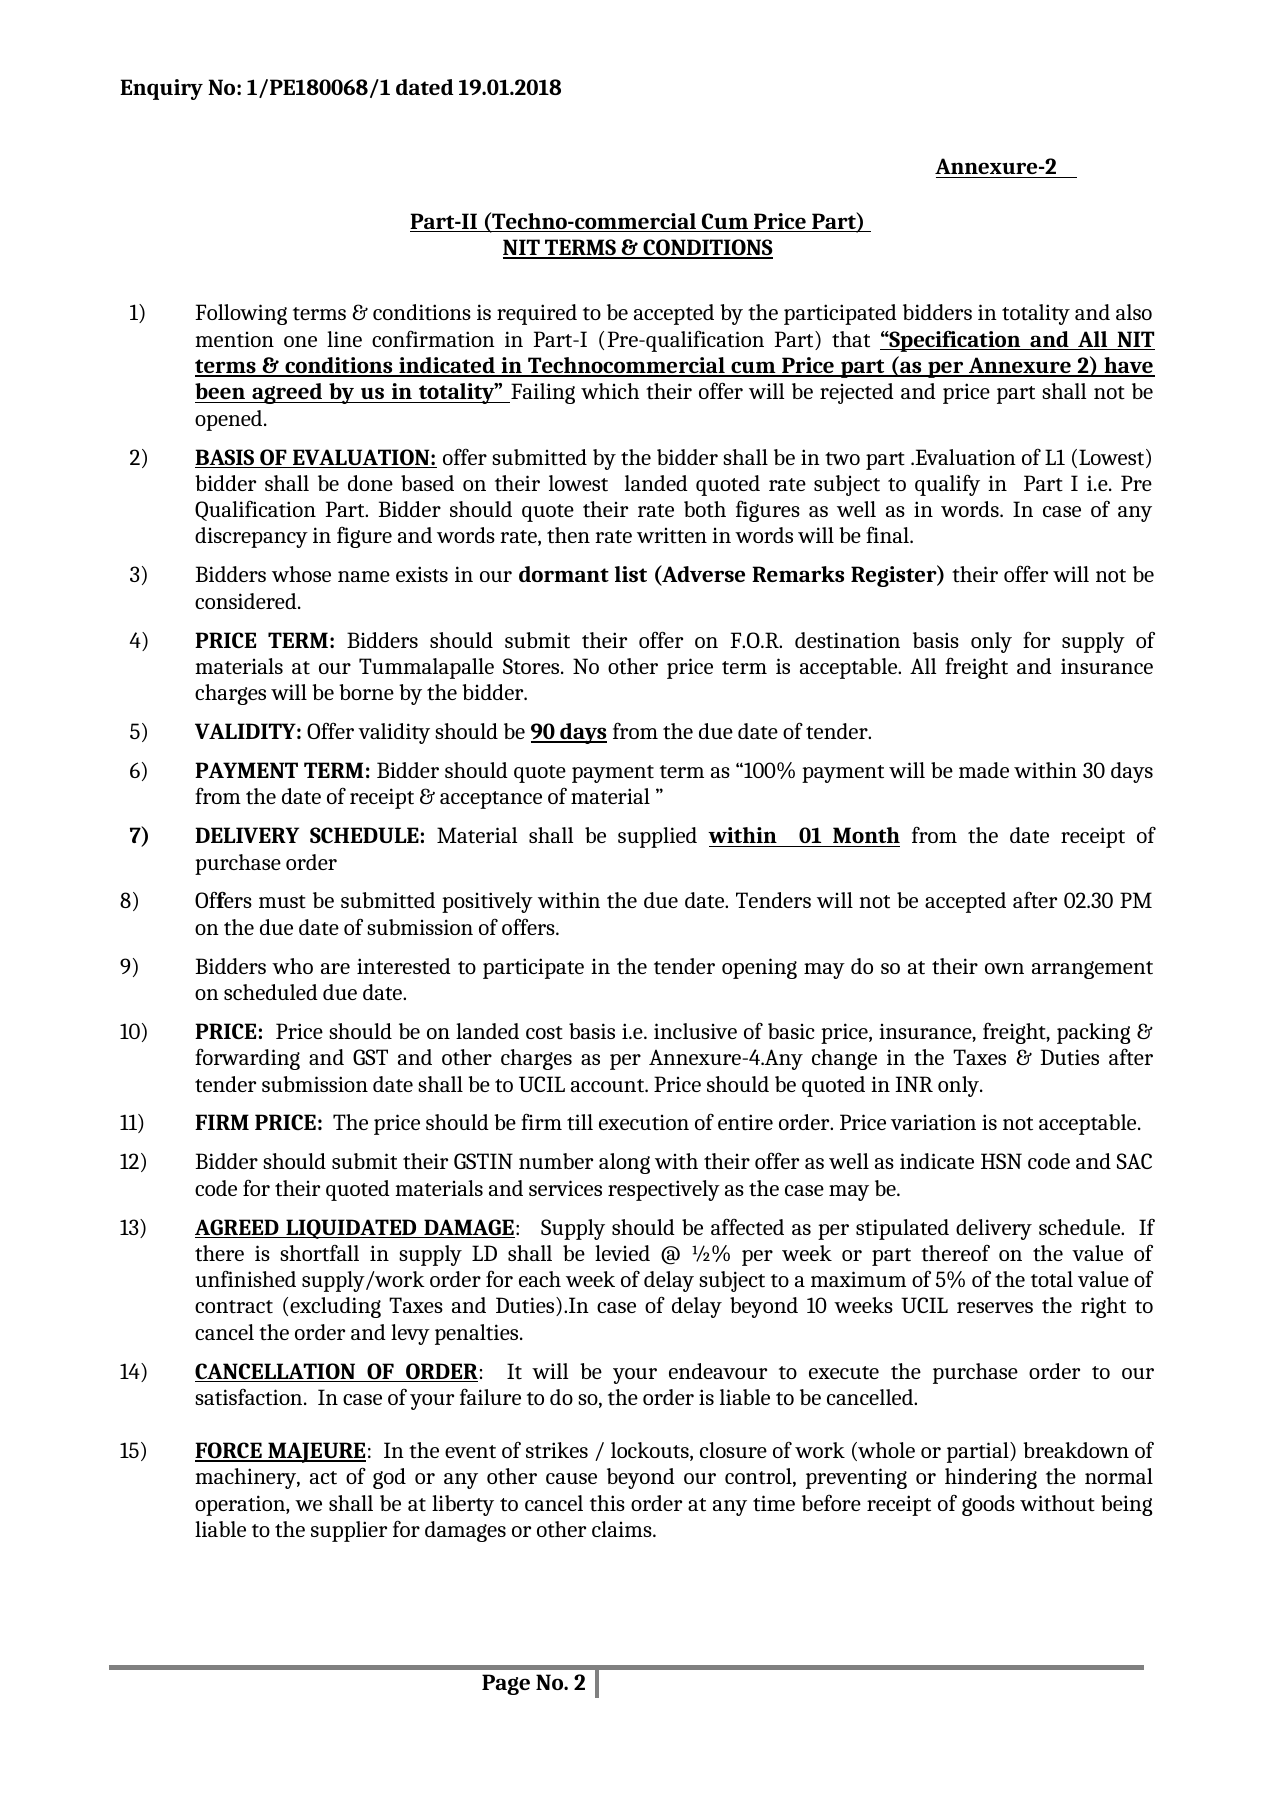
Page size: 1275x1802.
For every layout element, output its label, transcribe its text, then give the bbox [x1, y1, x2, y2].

text NIT TERMS & CONDITIONS [120, 235, 1155, 261]
text Part-II (Techno-commercial Cum Price Part) [120, 208, 1155, 235]
list Bidders who are interested to participate in the tender opening may do so at their own arrangement on scheduled due date. [120, 953, 1155, 1006]
text Annexure-2 [870, 154, 1155, 180]
list FIRM PRICE: The price should be firm till execution of entire order. Price variation is not acceptable. [120, 1110, 1155, 1137]
list PAYMENT TERM: Bidder should quote payment term as “100% payment will be made within 30 days from the date of receipt & acceptance of material ” [129, 758, 1155, 811]
list Bidder should submit their GSTIN number along with their offer as well as indicate HSN code and SAC code for their quoted materials and services respectively as the case may be. [120, 1149, 1155, 1202]
list BASIS OF EVALUATION: offer submitted by the bidder shall be in two part .Evaluation of L1 (Lowest) bidder shall be done based on their lowest landed quoted rate subject to qualify in Part I i.e. Pre Qualification Part. Bidder should quote their rate both figures as well as in words. In case of any discrepancy in figure and words rate, then rate written in words will be final. [129, 444, 1155, 550]
list CANCELLATION OF ORDER: It will be your endeavour to execute the purchase order to our satisfaction. In case of your failure to do so, the order is liable to be cancelled. [120, 1358, 1155, 1411]
list FORCE MAJEURE: In the event of strikes / lockouts, closure of work (whole or partial) breakdown of machinery, act of god or any other cause beyond our control, preventing or hindering the normal operation, we shall be at liberty to cancel this order at any time before receipt of goods without being liable to the supplier for damages or other claims. [120, 1438, 1155, 1543]
list PRICE: Price should be on landed cost basis i.e. inclusive of basic price, insurance, freight, packing & forwarding and GST and other charges as per Annexure-4.Any change in the Taxes & Duties after tender submission date shall be to UCIL account. Price should be quoted in INR only. [120, 1019, 1155, 1098]
list VALIDITY: Offer validity should be 90 days from the due date of tender. [129, 719, 1155, 745]
list AGREED LIQUIDATED DAMAGE: Supply should be affected as per stipulated delivery schedule. If there is shortfall in supply LD shall be levied @ ½% per week or part thereof on the value of unfinished supply/work order for each week of delay subject to a maximum of 5% of the total value of contract (excluding Taxes and Duties).In case of delay beyond 10 weeks UCIL reserves the right to cancel the order and levy penalties. [120, 1214, 1155, 1346]
list Offers must be submitted positively within the due date. Tenders will not be accepted after 02.30 PM on the due date of submission of offers. [120, 888, 1155, 941]
list DELIVERY SCHEDULE: Material shall be supplied within 01 Month from the date receipt of purchase order [129, 823, 1155, 876]
list Following terms & conditions is required to be accepted by the participated bidders in totality and also mention one line confirmation in Part-I (Pre-qualification Part) that “Specification and All NIT terms & conditions indicated in Technocommercial cum Price part (as per Annexure 2) have been agreed by us in totality” Failing which their offer will be rejected and price part shall not be opened. [129, 300, 1155, 432]
list Bidders whose name exists in our dormant list (Adverse Remarks Register) their offer will not be considered. [129, 562, 1155, 615]
list PRICE TERM: Bidders should submit their offer on F.O.R. destination basis only for supply of materials at our Tummalapalle Stores. No other price term is acceptable. All freight and insurance charges will be borne by the bidder. [129, 627, 1155, 706]
